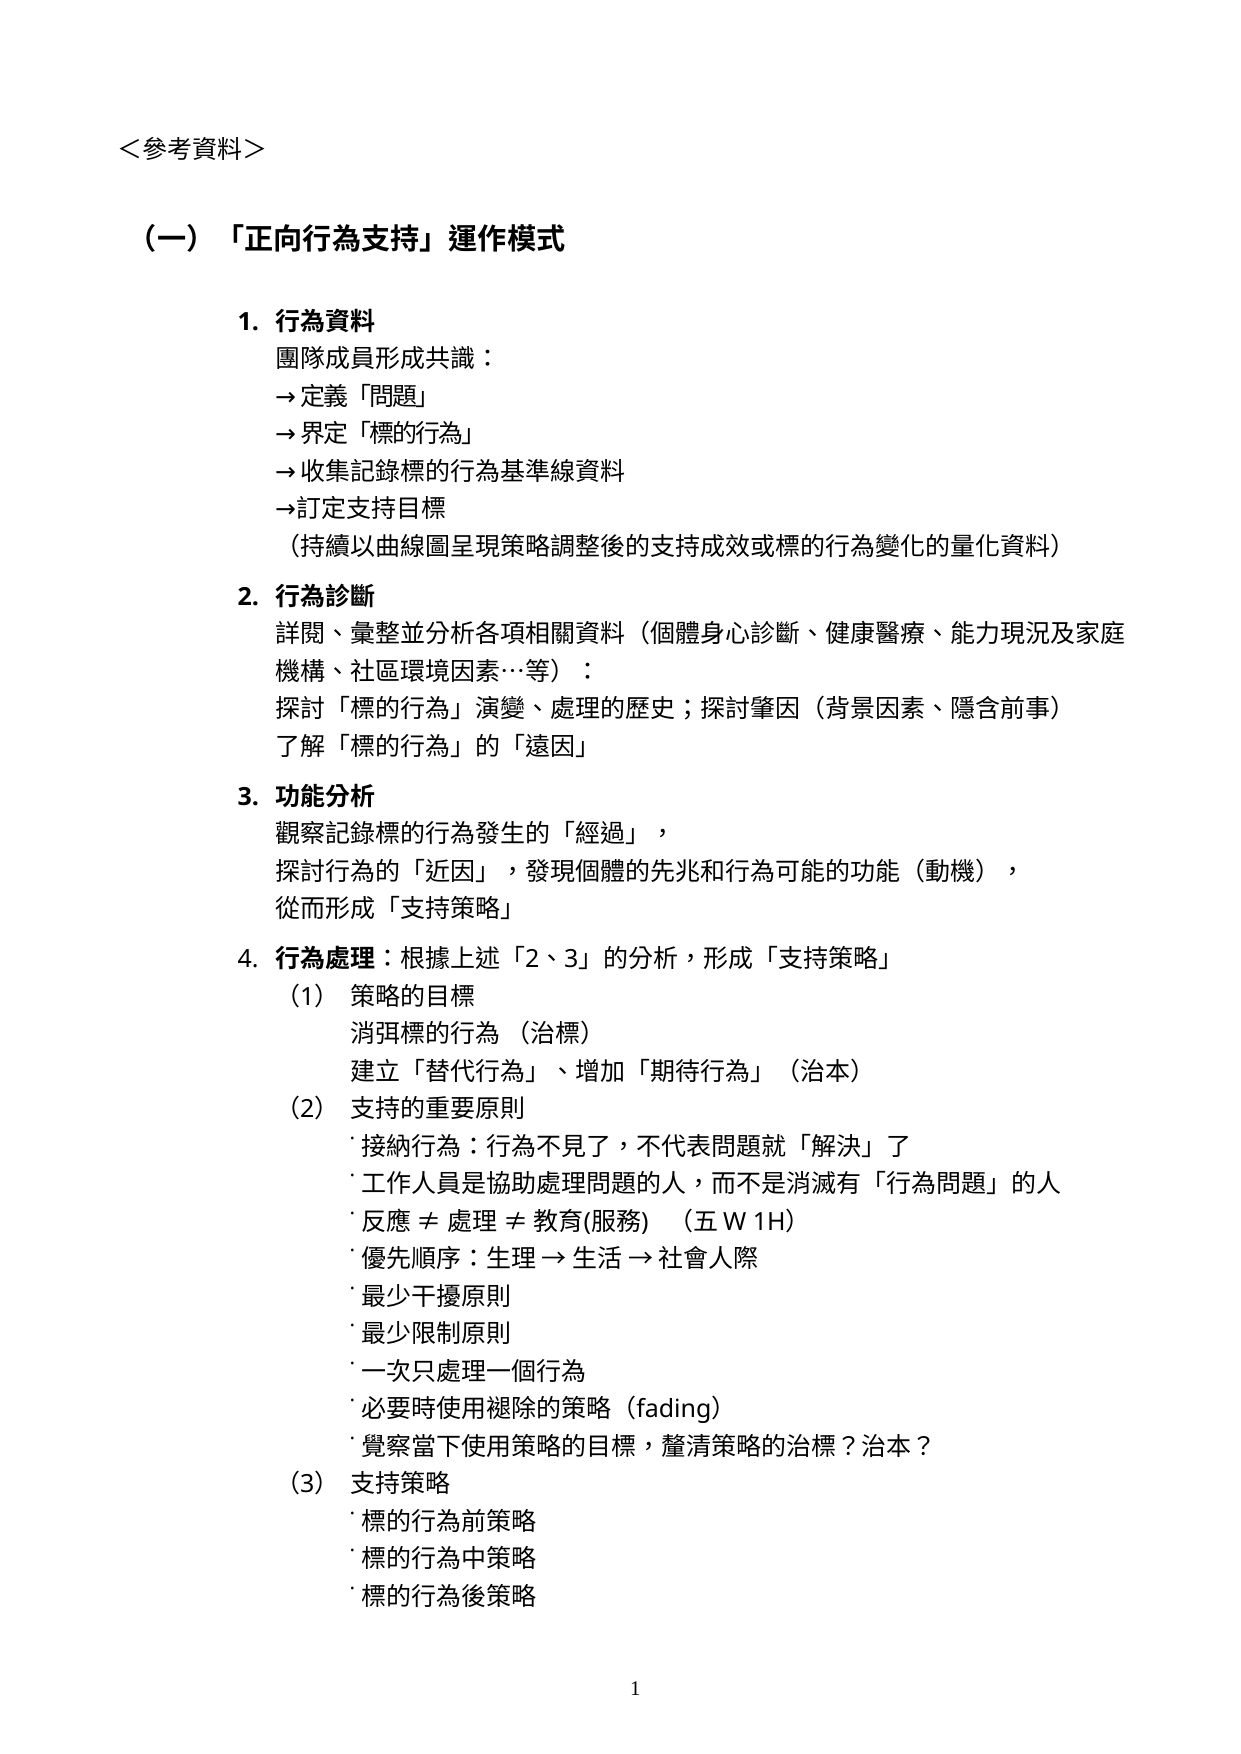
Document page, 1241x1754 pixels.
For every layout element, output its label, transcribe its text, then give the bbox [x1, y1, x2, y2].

list 行為診斷 [237, 576, 1181, 613]
text ˙ 一次只處理一個行為 [350, 1351, 1181, 1388]
text ＜參考資料＞ [89, 128, 1181, 166]
list 功能分析 [237, 776, 1181, 813]
text ˙ 標的行為中策略 [350, 1538, 1181, 1576]
text ˙ 接納行為：行為不見了，不代表問題就「解決」了 [350, 1126, 1181, 1163]
list 行為資料 [237, 301, 1181, 338]
text ˙ 標的行為後策略 [350, 1576, 1181, 1613]
text 從而形成「支持策略」 [275, 888, 1181, 926]
text → 界定「標的行為」 [275, 413, 1181, 451]
list 策略的目標 [275, 976, 1181, 1013]
text → 收集記錄標的行為基準線資料 [275, 451, 1181, 488]
text →訂定支持目標 [275, 488, 1181, 526]
text 團隊成員形成共識： [275, 338, 1181, 376]
text （一）「正向行為支持」運作模式 [89, 216, 1181, 258]
list 支持策略 [275, 1463, 1181, 1501]
text 探討「標的行為」演變、處理的歷史；探討肇因（背景因素、隱含前事） [275, 688, 1181, 726]
list 行為處理：根據上述「2、3」的分析，形成「支持策略」 [237, 938, 1181, 976]
text ˙ 標的行為前策略 [350, 1501, 1181, 1538]
text （持續以曲線圖呈現策略調整後的支持成效或標的行為變化的量化資料） [275, 526, 1181, 563]
text 建立「替代行為」、增加「期待行為」（治本） [350, 1051, 1181, 1088]
text ˙ 最少限制原則 [350, 1313, 1181, 1351]
text ˙ 最少干擾原則 [350, 1276, 1181, 1313]
text 觀察記錄標的行為發生的「經過」， [275, 813, 1181, 851]
text ˙ 必要時使用褪除的策略（fading） [350, 1388, 1181, 1426]
text 詳閱、彙整並分析各項相關資料（個體身心診斷、健康醫療、能力現況及家庭 [275, 613, 1181, 651]
text 機構、社區環境因素…等）： [275, 651, 1181, 688]
list 支持的重要原則 [275, 1088, 1181, 1126]
text ˙ 優先順序：生理 → 生活 → 社會人際 [350, 1238, 1181, 1276]
text ˙ 覺察當下使用策略的目標，釐清策略的治標？治本？ [350, 1426, 1181, 1463]
text → 定義「問題」 [275, 376, 1181, 413]
text 消弭標的行為 （治標） [350, 1013, 1181, 1051]
text 探討行為的「近因」，發現個體的先兆和行為可能的功能（動機）， [275, 851, 1181, 888]
text ˙ 工作人員是協助處理問題的人，而不是消滅有「行為問題」的人 [350, 1163, 1181, 1201]
text ˙ 反應 ≠ 處理 ≠ 教育(服務) （五W 1H） [350, 1201, 1181, 1238]
text 了解「標的行為」的「遠因」 [275, 726, 1181, 763]
